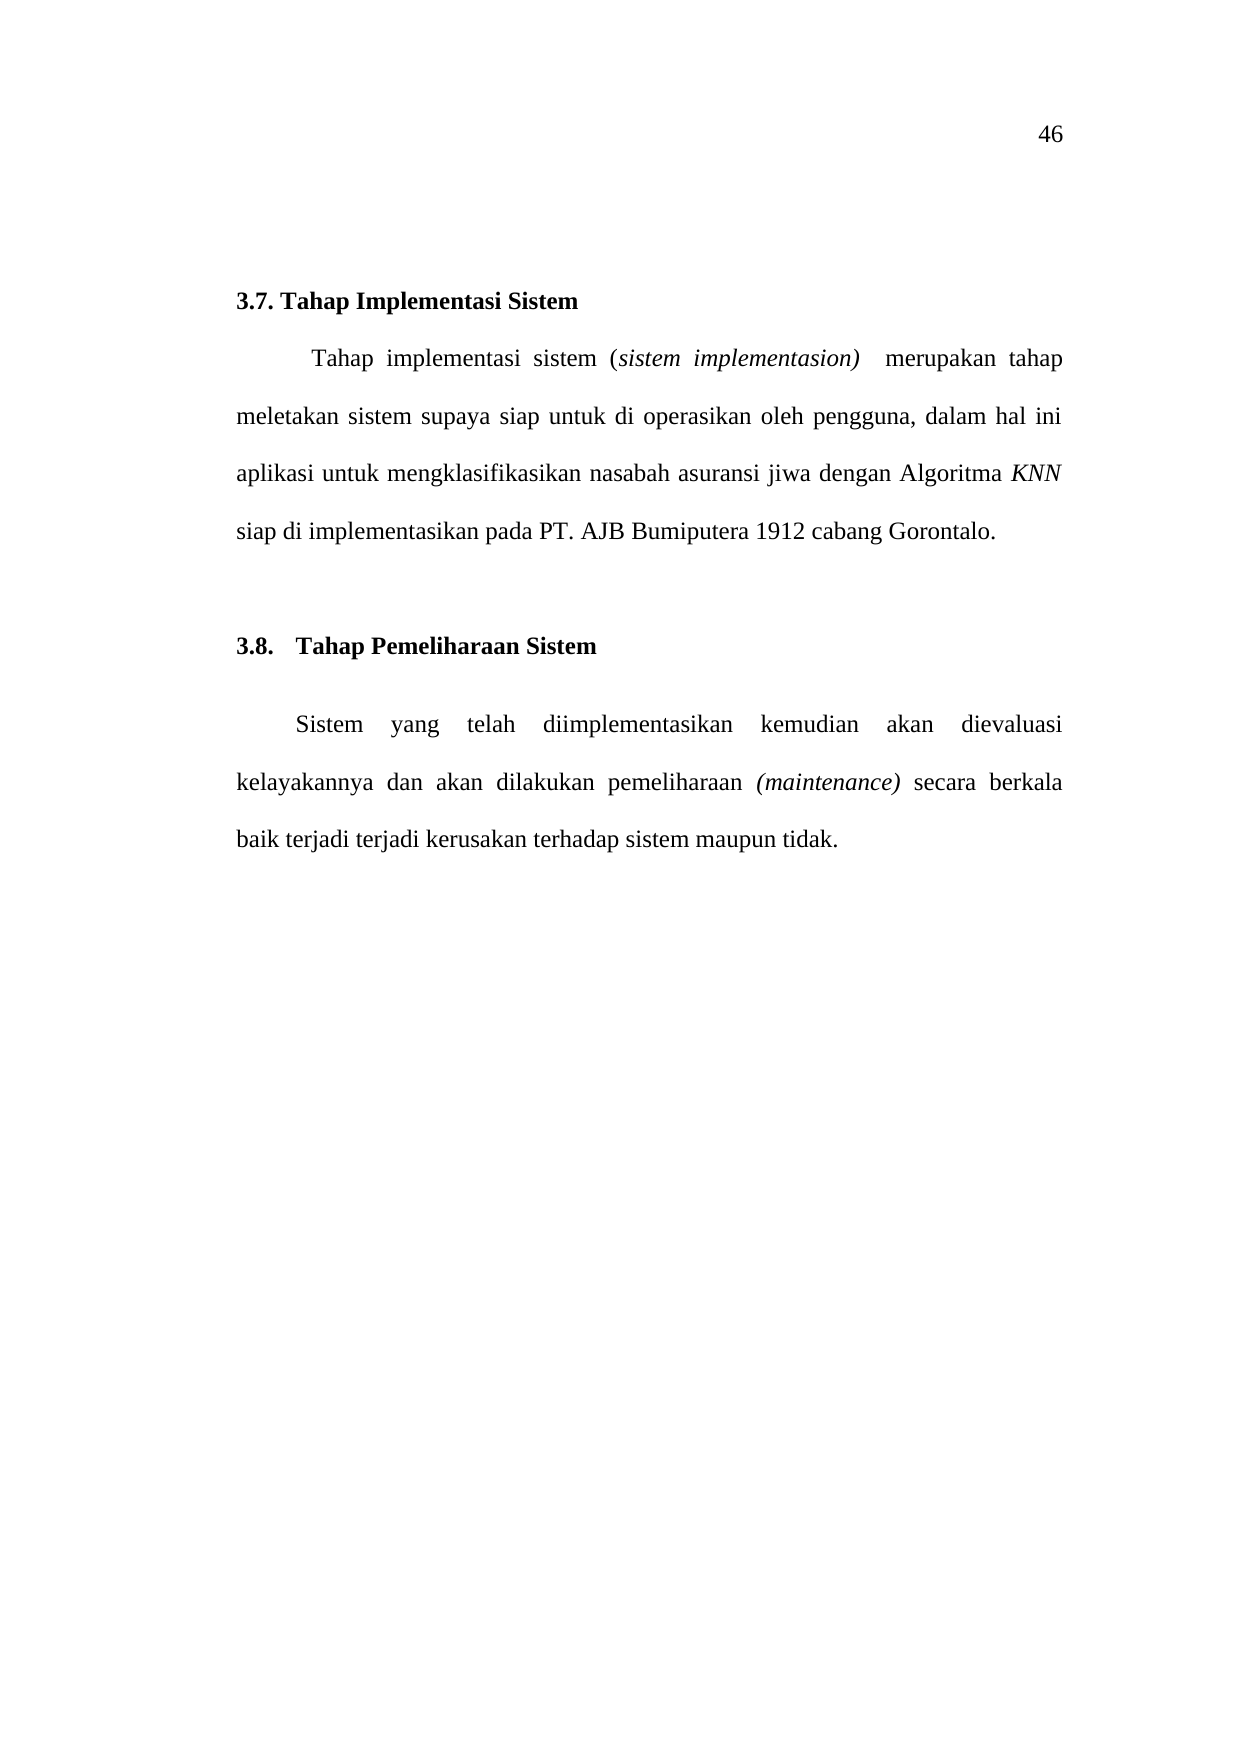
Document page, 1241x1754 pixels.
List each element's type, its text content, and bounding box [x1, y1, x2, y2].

text Tahap implementasi sistem (sistem implementasion) merupakan tahap meletakan sistem supaya siap untuk di operasikan oleh pengguna, dalam hal ini aplikasi untuk mengklasifikasikan nasabah asuransi jiwa dengan Algoritma KNN siap di implementasikan pada PT. AJB Bumiputera 1912 cabang Gorontalo. [236, 343, 1063, 544]
list Tahap Pemeliharaan Sistem [236, 631, 1063, 659]
text 3.7. Tahap Implementasi Sistem [236, 286, 1063, 314]
text Sistem yang telah diimplementasikan kemudian akan dievaluasi kelayakannya dan akan dilakukan pemeliharaan (maintenance) secara berkala baik terjadi terjadi kerusakan terhadap sistem maupun tidak. [236, 709, 1063, 853]
